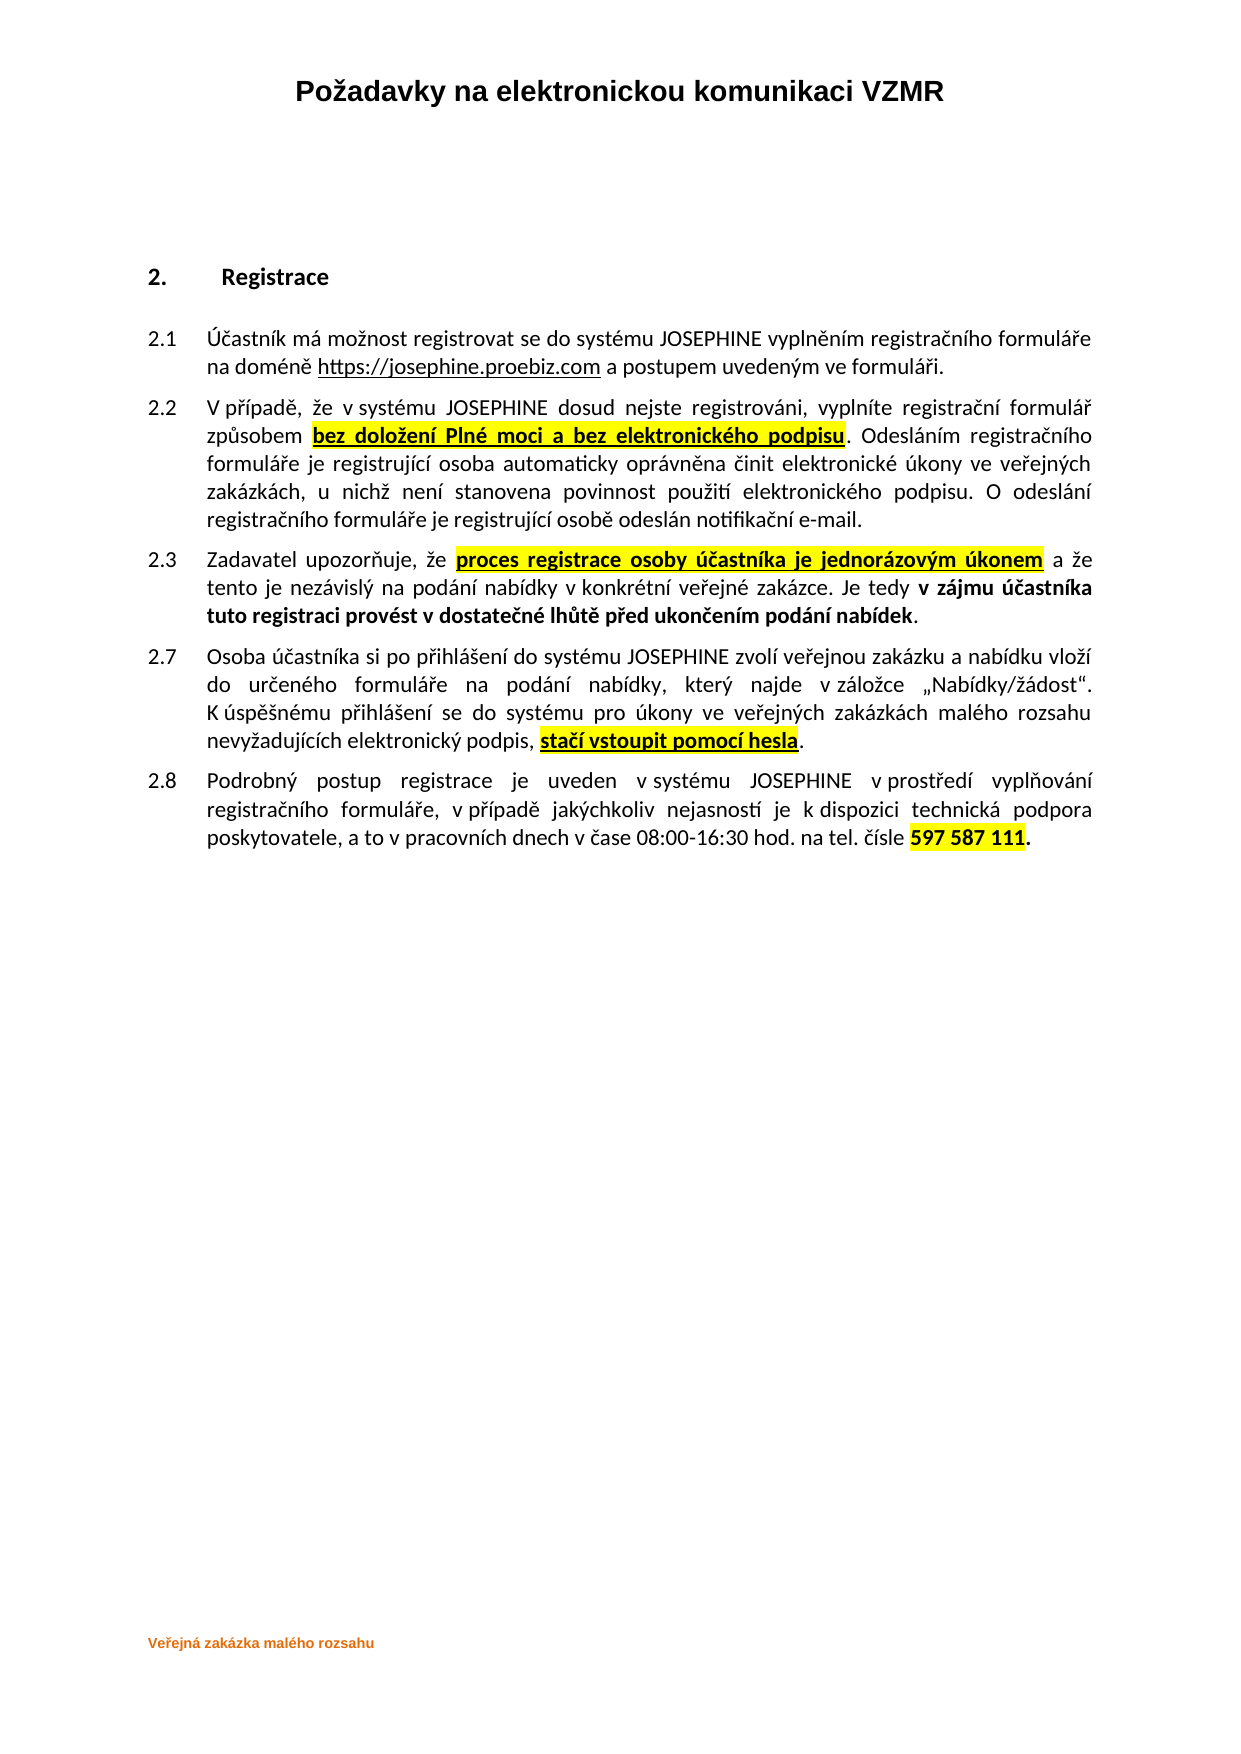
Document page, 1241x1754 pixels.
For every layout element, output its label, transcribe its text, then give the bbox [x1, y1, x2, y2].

subtitle 2. Registrace [148, 261, 1093, 291]
text 2.1 Účastník má možnost registrovat se do systému JOSEPHINE vyplněním registračního formuláře na doméně https://josephine.proebiz.com a postupem uvedeným ve formuláři. [148, 324, 1093, 380]
text 2.3 Zadavatel upozorňuje, že proces registrace osoby účastníka je jednorázovým úkonem a že tento je nezávislý na podání nabídky v konkrétní veřejné zakázce. Je tedy v zájmu účastníka tuto registraci provést v dostatečné lhůtě před ukončením podání nabídek. [148, 546, 1093, 629]
text 2.8 Podrobný postup registrace je uveden v systému JOSEPHINE v prostředí vyplňování registračního formuláře, v případě jakýchkoliv nejasností je k dispozici technická podpora poskytovatele, a to v pracovních dnech v čase 08:00-16:30 hod. na tel. čísle 597 587 111. [148, 767, 1093, 851]
text 2.2 V případě, že v systému JOSEPHINE dosud nejste registrováni, vyplníte registrační formulář způsobem bez doložení Plné moci a bez elektronického podpisu. Odesláním registračního formuláře je registrující osoba automaticky oprávněna činit elektronické úkony ve veřejných zakázkách, u nichž není stanovena povinnost použití elektronického podpisu. O odeslání registračního formuláře je registrující osobě odeslán notifikační e-mail. [148, 393, 1093, 533]
text 2.7 Osoba účastníka si po přihlášení do systému JOSEPHINE zvolí veřejnou zakázku a nabídku vloží do určeného formuláře na podání nabídky, který najde v záložce „Nabídky/žádost“. K úspěšnému přihlášení se do systému pro úkony ve veřejných zakázkách malého rozsahu nevyžadujících elektronický podpis, stačí vstoupit pomocí hesla. [148, 642, 1093, 754]
